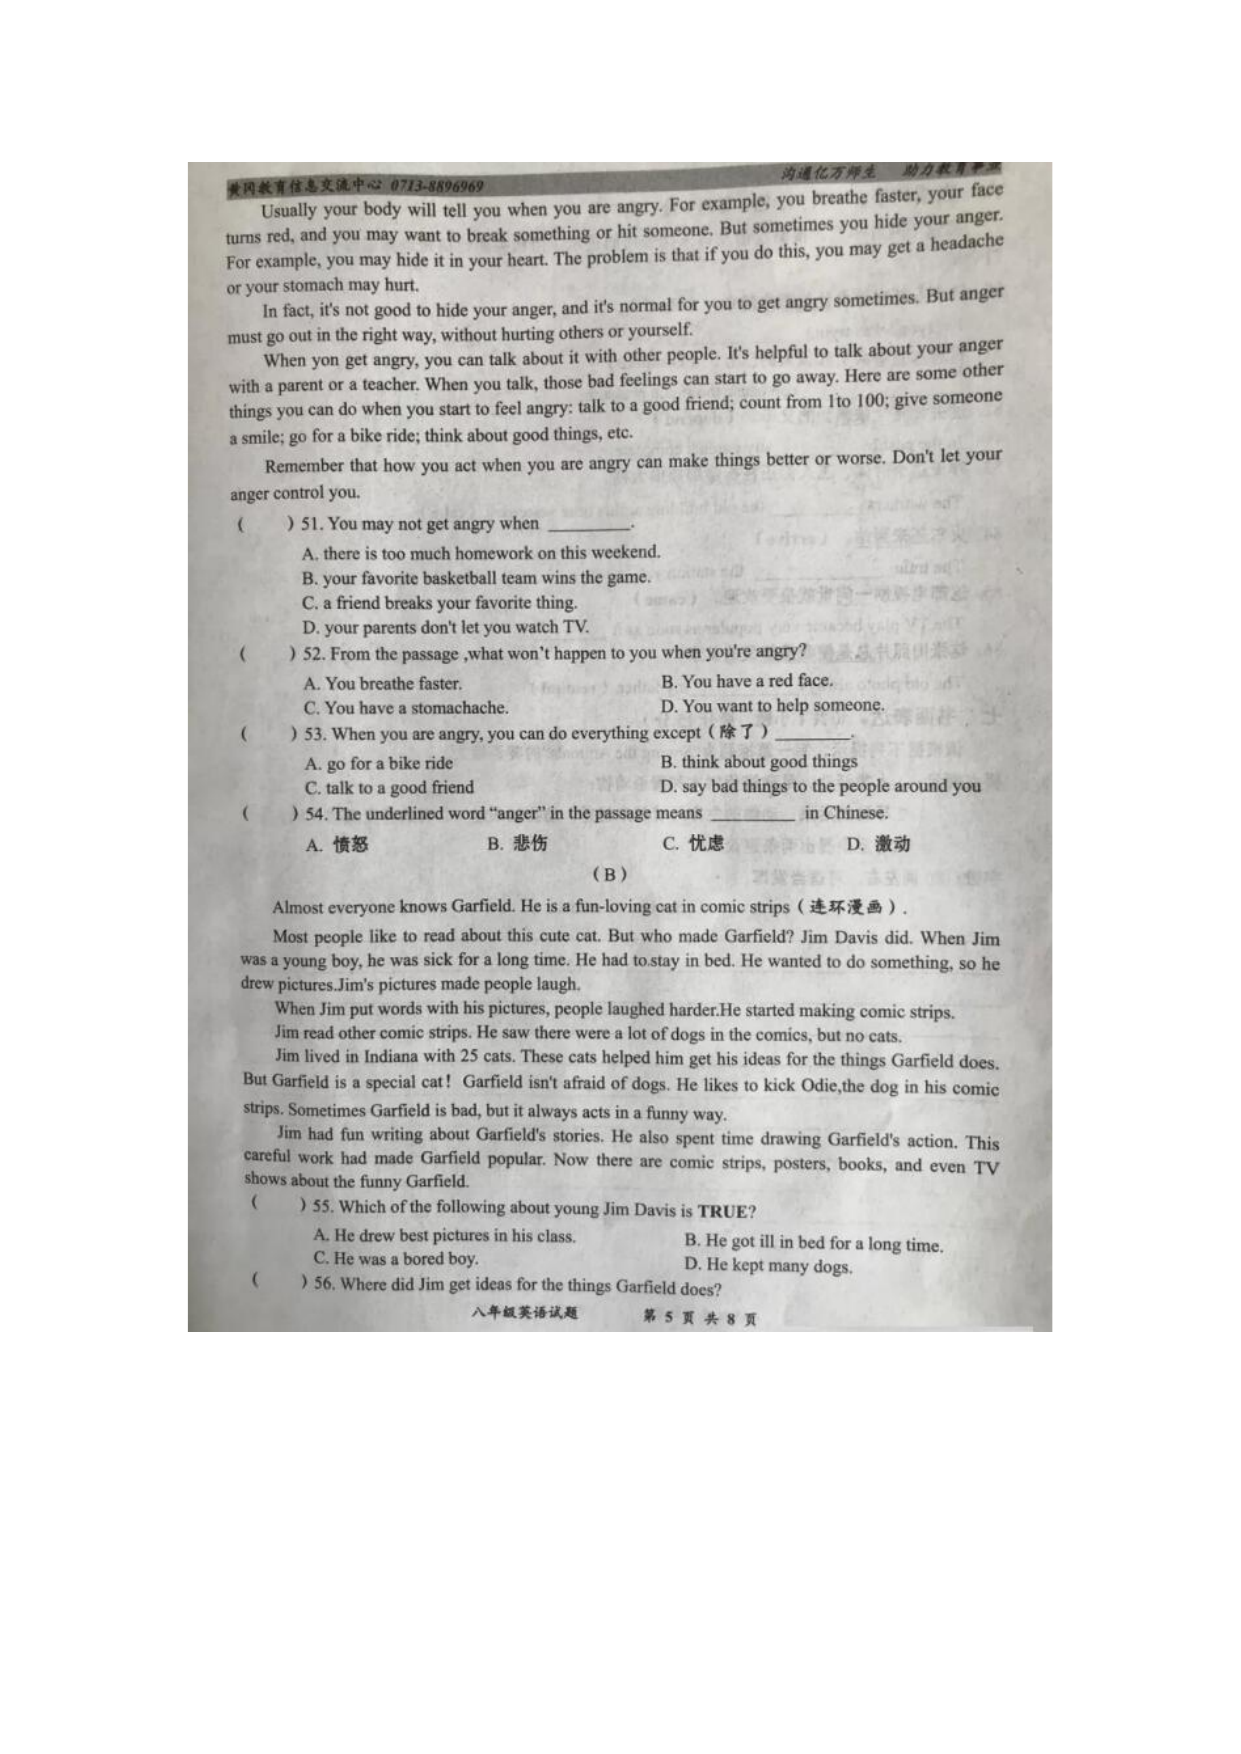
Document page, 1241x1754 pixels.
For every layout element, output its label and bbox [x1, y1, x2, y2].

picture [187, 162, 1053, 1332]
